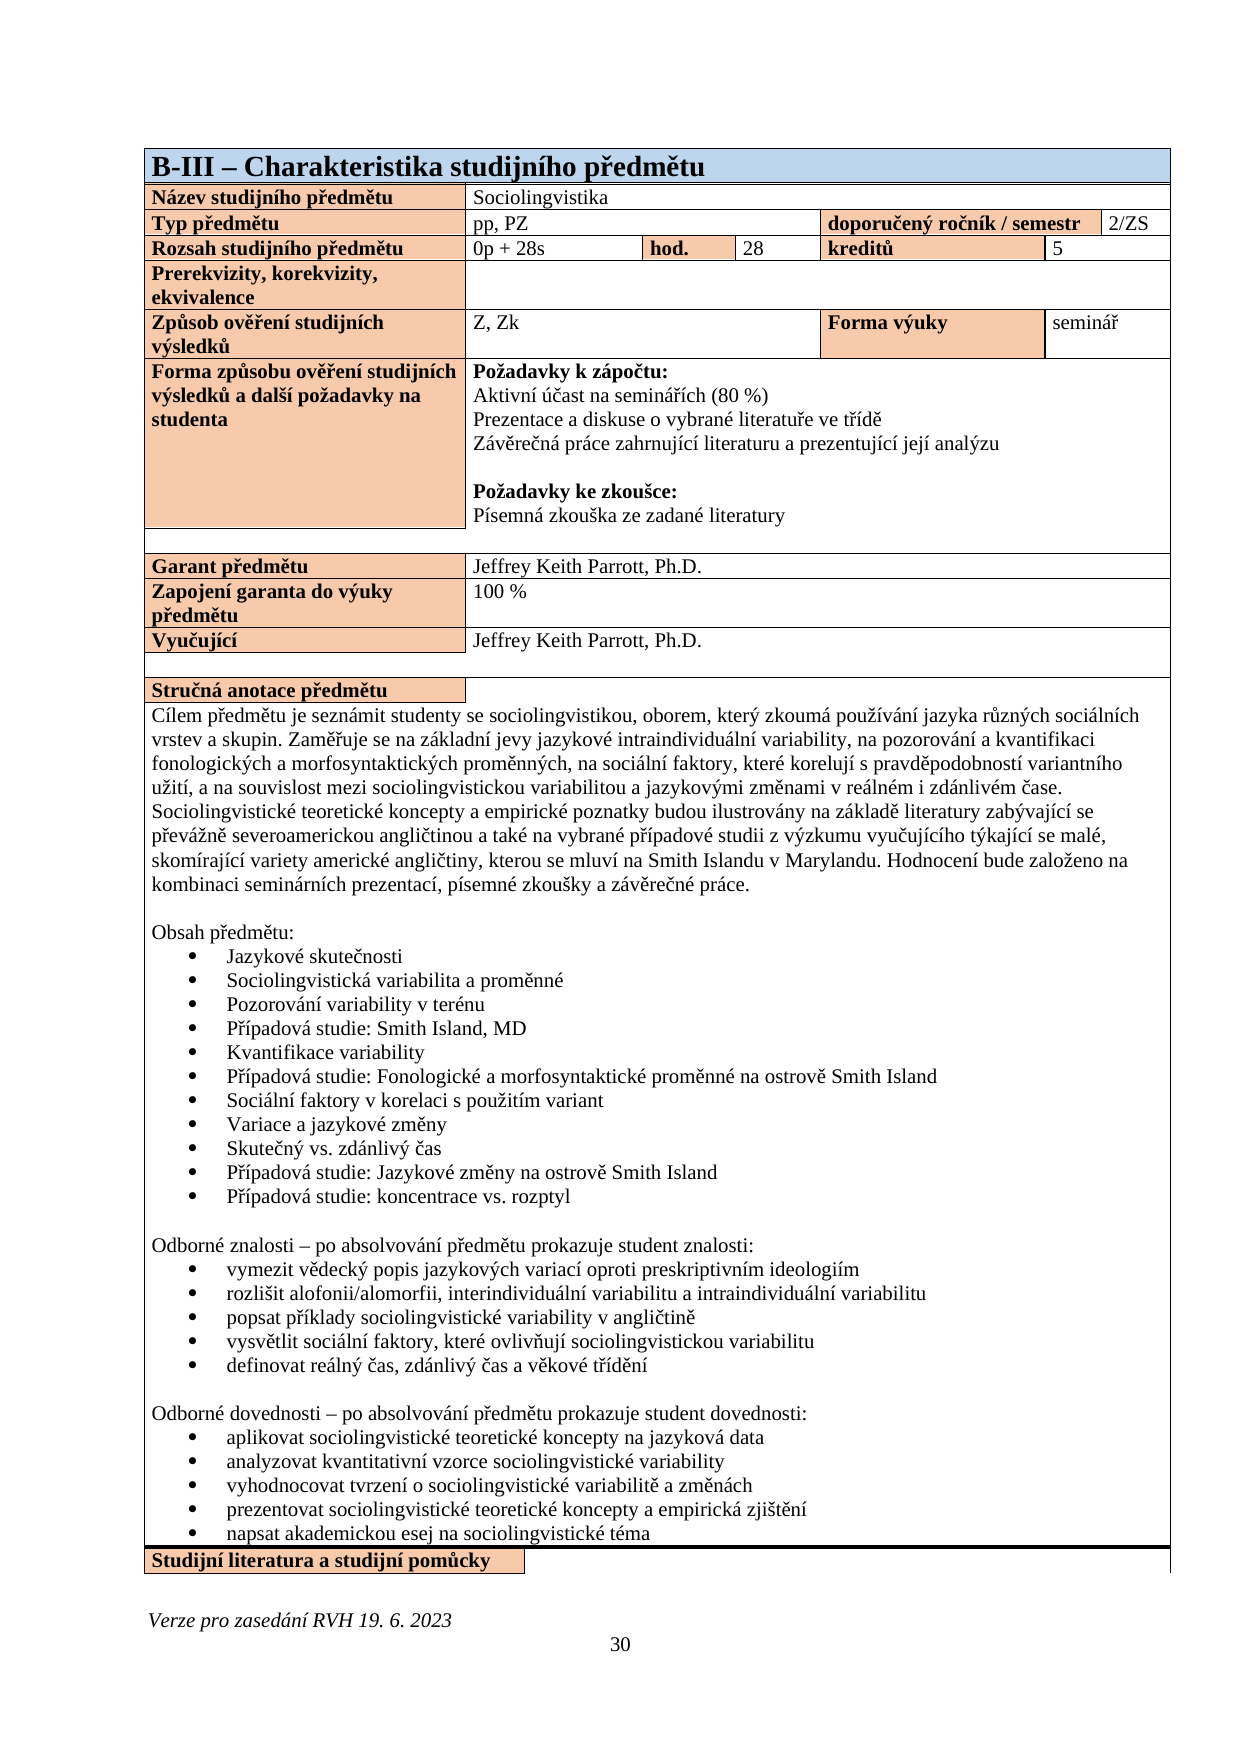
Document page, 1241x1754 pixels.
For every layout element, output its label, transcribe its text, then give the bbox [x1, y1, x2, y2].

table_cell [466, 678, 1170, 702]
table_cell doporučený ročník / semestr [821, 210, 1101, 234]
table_cell 5 [1046, 236, 1170, 259]
table_cell Stručná anotace předmětu [145, 678, 465, 702]
table_cell Z, Zk [466, 310, 820, 358]
table_cell kreditů [821, 236, 1044, 259]
table_cell 2/ZS [1102, 210, 1170, 234]
table_cell [145, 652, 1170, 677]
table_header B-III – Charakteristika studijního předmětu [145, 149, 1170, 182]
table_cell Garant předmětu [145, 554, 465, 578]
table_cell Požadavky k zápočtu: Aktivní účast na seminářích (80 %) Prezentace a diskuse o vybrané literatuře ve třídě Závěrečná práce zahrnující literaturu a prezentující její analýzu Požadavky ke zkoušce: Písemná zkouška ze zadané literatury [466, 359, 1170, 527]
table_cell Rozsah studijního předmětu [145, 236, 465, 259]
table_cell Název studijního předmětu [145, 185, 465, 209]
table_cell [525, 1549, 1170, 1573]
table_cell Zapojení garanta do výuky předmětu [145, 579, 465, 627]
table_cell 0p + 28s [466, 236, 642, 259]
table_cell Jeffrey Keith Parrott, Ph.D. [466, 554, 1170, 578]
table_cell seminář [1046, 310, 1170, 358]
table_cell 28 [736, 236, 820, 259]
table_cell Jeffrey Keith Parrott, Ph.D. [466, 628, 1170, 652]
table_cell Studijní literatura a studijní pomůcky [145, 1549, 524, 1573]
table_cell hod. [643, 236, 735, 259]
table_cell pp, PZ [466, 210, 820, 234]
table_cell 100 % [466, 579, 1170, 627]
table_cell Forma výuky [821, 310, 1044, 358]
table_cell Sociolingvistika [466, 185, 1170, 209]
table_cell Typ předmětu [145, 210, 465, 234]
table_cell Vyučující [145, 628, 465, 652]
table_cell [145, 528, 1170, 552]
table_cell Prerekvizity, korekvizity, ekvivalence [145, 261, 465, 309]
table_cell [466, 261, 1170, 309]
table_cell Forma způsobu ověření studijních výsledků a další požadavky na studenta [145, 359, 465, 527]
table_cell Způsob ověření studijních výsledků [145, 310, 465, 358]
table_cell Cílem předmětu je seznámit studenty se sociolingvistikou, oborem, který zkoumá používání jazyka různých sociálních vrstev a skupin. Zaměřuje se na základní jevy jazykové intraindividuální variability, na pozorování a kvantifikaci fonologických a morfosyntaktických proměnných, na sociální faktory, které korelují s pravděpodobností variantního užití, a na souvislost mezi sociolingvistickou variabilitou a jazykovými změnami v reálném i zdánlivém čase. Sociolingvistické teoretické koncepty a empirické poznatky budou ilustrovány na základě literatury zabývající se převážně severoamerickou angličtinou a také na vybrané případové studii z výzkumu vyučujícího týkající se malé, skomírající variety americké angličtiny, kterou se mluví na Smith Islandu v Marylandu. Hodnocení bude založeno na kombinaci seminárních prezentací, písemné zkoušky a závěrečné práce. Obsah předmětu: Jazykové skutečnosti Sociolingvistická variabilita a proměnné Pozorování variability v terénu Případová studie: Smith Island, MD Kvantifikace variability Případová studie: Fonologické a morfosyntaktické proměnné na ostrově Smith Island Sociální faktory v korelaci s použitím variant Variace a jazykové změny Skutečný vs. zdánlivý čas Případová studie: Jazykové změny na ostrově Smith Island Případová studie: koncentrace vs. rozptyl Odborné znalosti – po absolvování předmětu prokazuje student znalosti: vymezit vědecký popis jazykových variací oproti preskriptivním ideologiím rozlišit alofonii/alomorfii, interindividuální variabilitu a intraindividuální variabilitu popsat příklady sociolingvistické variability v angličtině vysvětlit sociální faktory, které ovlivňují sociolingvistickou variabilitu definovat reálný čas, zdánlivý čas a věkové třídění Odborné dovednosti – po absolvování předmětu prokazuje student dovednosti: aplikovat sociolingvistické teoretické koncepty na jazyková data analyzovat kvantitativní vzorce sociolingvistické variability vyhodnocovat tvrzení o sociolingvistické variabilitě a změnách prezentovat sociolingvistické teoretické koncepty a empirická zjištění napsat akademickou esej na sociolingvistické téma [145, 702, 1170, 1545]
